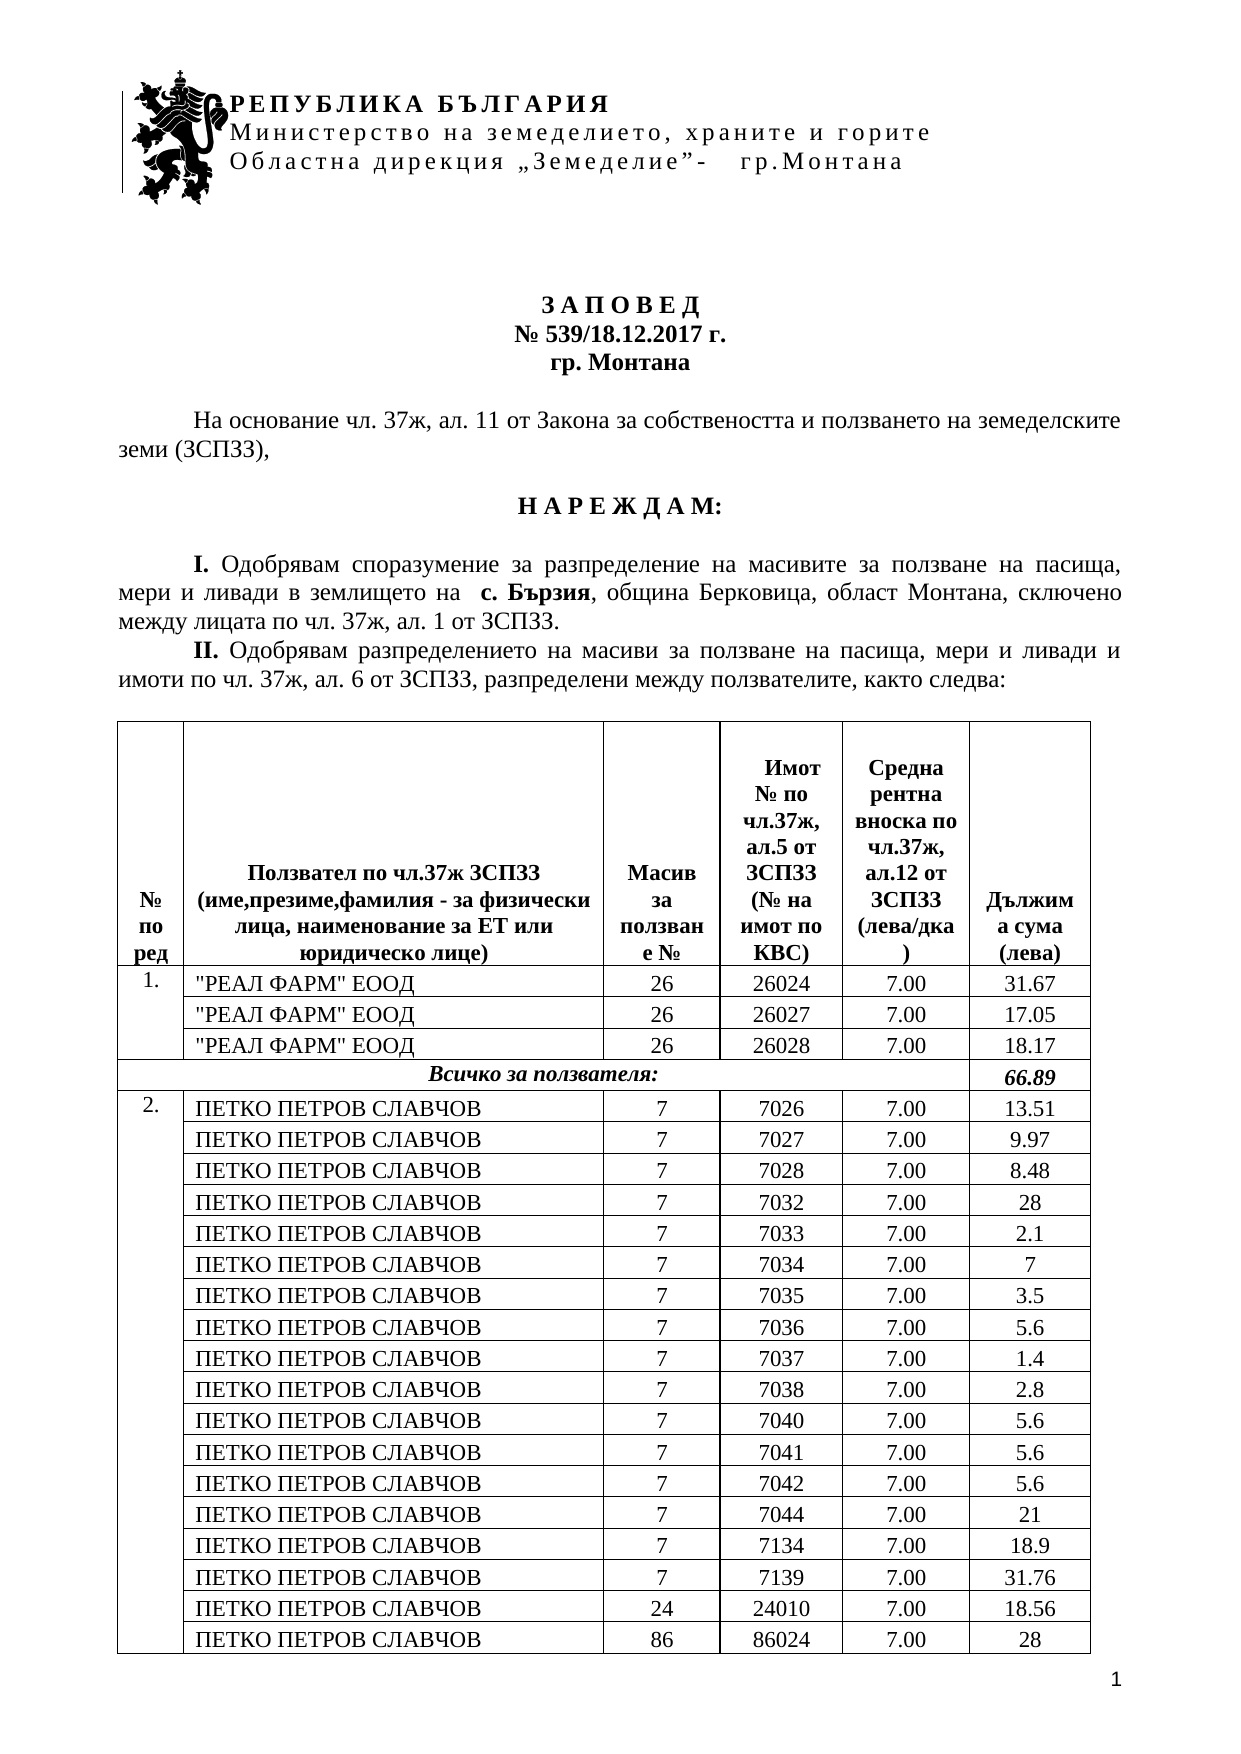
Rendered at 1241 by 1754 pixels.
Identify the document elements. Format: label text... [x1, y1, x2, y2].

table_cell 7.00 [843, 1154, 969, 1184]
table_cell ПЕТКО ПЕТРОВ СЛАВЧОВ [184, 1404, 603, 1434]
text Областна дирекция „Земеделие”- гр.Монтана [199, 146, 1122, 175]
table_cell 8.48 [970, 1154, 1090, 1184]
table_cell 1.4 [970, 1341, 1090, 1371]
table_cell 7.00 [843, 1216, 969, 1246]
table_cell ПЕТКО ПЕТРОВ СЛАВЧОВ [184, 1497, 603, 1527]
table_header Имот № по чл.37ж, ал.5 от ЗСПЗЗ (№ на имот по КВС) [721, 722, 842, 965]
table_cell 21 [970, 1497, 1090, 1527]
table_cell 7 [604, 1247, 719, 1277]
table_cell 7 [604, 1122, 719, 1152]
table_cell 7036 [721, 1310, 842, 1340]
table_cell 7.00 [843, 1310, 969, 1340]
table_cell 7 [604, 1216, 719, 1246]
table_cell 9.97 [970, 1122, 1090, 1152]
table_cell 7134 [721, 1529, 842, 1559]
table_cell 7.00 [843, 1091, 969, 1121]
table_cell 7.00 [843, 1185, 969, 1215]
table_cell 7.00 [843, 1435, 969, 1465]
table_cell 7 [604, 1185, 719, 1215]
table_cell 31.67 [970, 966, 1090, 996]
table_cell 7.00 [843, 1404, 969, 1434]
table_cell 17.05 [970, 997, 1090, 1027]
table_cell 7028 [721, 1154, 842, 1184]
table_cell 86 [604, 1622, 719, 1652]
table_cell 18.17 [970, 1029, 1090, 1059]
table_cell 7.00 [843, 1122, 969, 1152]
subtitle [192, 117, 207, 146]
table_cell 5.6 [970, 1310, 1090, 1340]
table_cell ПЕТКО ПЕТРОВ СЛАВЧОВ [184, 1216, 603, 1246]
text З А П О В Е Д [118, 290, 1122, 319]
table_cell 7.00 [843, 966, 969, 996]
table_cell 7.00 [843, 1279, 969, 1309]
table_cell "РЕАЛ ФАРМ" ЕООД [184, 1029, 603, 1059]
table_cell 24010 [721, 1591, 842, 1621]
table_cell 26028 [721, 1029, 842, 1059]
table_header Масив за ползване № [604, 722, 719, 965]
table_cell ПЕТКО ПЕТРОВ СЛАВЧОВ [184, 1185, 603, 1215]
table_cell 26027 [721, 997, 842, 1027]
table_cell 7034 [721, 1247, 842, 1277]
table_cell 7026 [721, 1091, 842, 1121]
table_cell 7.00 [843, 1497, 969, 1527]
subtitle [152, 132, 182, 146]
table_cell 26 [604, 997, 719, 1027]
table_cell 7 [970, 1247, 1090, 1277]
table_cell 7 [604, 1372, 719, 1402]
table_cell 7.00 [843, 1029, 969, 1059]
subtitle РЕПУБЛИКА БЪЛГАРИЯ [197, 89, 1122, 117]
table_cell 28 [970, 1622, 1090, 1652]
table_cell ПЕТКО ПЕТРОВ СЛАВЧОВ [184, 1466, 603, 1496]
table_cell 7.00 [843, 1591, 969, 1621]
subtitle Министерство на земеделието, храните и горите [212, 117, 1122, 146]
table_cell 7.00 [843, 1529, 969, 1559]
table_cell 7.00 [843, 1372, 969, 1402]
table_cell 18.9 [970, 1529, 1090, 1559]
table_cell 26024 [721, 966, 842, 996]
table_cell 7 [604, 1341, 719, 1371]
table_cell 66.89 [970, 1060, 1090, 1090]
table_cell 24 [604, 1591, 719, 1621]
table_cell 18.56 [970, 1591, 1090, 1621]
table_cell 7040 [721, 1404, 842, 1434]
text № 539/18.12.2017 г. [118, 319, 1122, 347]
table_cell 7.00 [843, 1341, 969, 1371]
table_cell 7042 [721, 1466, 842, 1496]
table_cell 2.8 [970, 1372, 1090, 1402]
table_cell ПЕТКО ПЕТРОВ СЛАВЧОВ [184, 1341, 603, 1371]
table_cell 7 [604, 1404, 719, 1434]
table_cell 1. [118, 966, 183, 1059]
text Одобрявам споразумение за разпределение на масивите за ползване на пасища, мери и ливади в землището на с. Бързия, община Берковица, област Монтана, сключено между лицата по чл. 37ж, ал. 1 от ЗСПЗЗ. [118, 549, 1122, 635]
table_cell 7139 [721, 1560, 842, 1590]
table_cell 26 [604, 966, 719, 996]
table_cell ПЕТКО ПЕТРОВ СЛАВЧОВ [184, 1591, 603, 1621]
table_cell 31.76 [970, 1560, 1090, 1590]
table_header Ползвател по чл.37ж ЗСПЗЗ (име,презиме,фамилия - за физически лица, наименование за ЕТ или юридическо лице) [184, 722, 603, 965]
table_cell 26 [604, 1029, 719, 1059]
table_cell 7035 [721, 1279, 842, 1309]
table_cell 7.00 [843, 1560, 969, 1590]
table_cell ПЕТКО ПЕТРОВ СЛАВЧОВ [184, 1622, 603, 1652]
table_cell 5.6 [970, 1435, 1090, 1465]
table_cell 7038 [721, 1372, 842, 1402]
text На основание чл. 37ж, ал. 11 от Закона за собствеността и ползването на земеделските земи (ЗСПЗЗ), [118, 405, 1122, 462]
table_cell 28 [970, 1185, 1090, 1215]
table_cell ПЕТКО ПЕТРОВ СЛАВЧОВ [184, 1310, 603, 1340]
table_cell 7027 [721, 1122, 842, 1152]
table_cell 7 [604, 1435, 719, 1465]
table_header Дължима сума (лева) [970, 722, 1090, 965]
table_cell ПЕТКО ПЕТРОВ СЛАВЧОВ [184, 1372, 603, 1402]
table_cell 7.00 [843, 997, 969, 1027]
table_cell 7 [604, 1091, 719, 1121]
text Н А Р Е Ж Д А М: [118, 491, 1122, 520]
table_cell 7037 [721, 1341, 842, 1371]
table_cell ПЕТКО ПЕТРОВ СЛАВЧОВ [184, 1154, 603, 1184]
table_cell 7.00 [843, 1247, 969, 1277]
table_cell 86024 [721, 1622, 842, 1652]
table_cell 2. [118, 1091, 183, 1652]
table_cell 7032 [721, 1185, 842, 1215]
table_cell 7.00 [843, 1622, 969, 1652]
table_cell 7 [604, 1529, 719, 1559]
table_cell 7 [604, 1497, 719, 1527]
text гр. Монтана [118, 347, 1122, 376]
table_cell 2.1 [970, 1216, 1090, 1246]
table_cell ПЕТКО ПЕТРОВ СЛАВЧОВ [184, 1560, 603, 1590]
table_cell 7 [604, 1279, 719, 1309]
table_cell 7033 [721, 1216, 842, 1246]
table_cell ПЕТКО ПЕТРОВ СЛАВЧОВ [184, 1529, 603, 1559]
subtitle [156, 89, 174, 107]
table_header № по ред [118, 722, 183, 965]
text II. Одобрявам разпределението на масиви за ползване на пасища, мери и ливади и имоти по чл. 37ж, ал. 6 от ЗСПЗЗ, разпределени между ползвателите, както следва: [118, 635, 1122, 692]
table_cell 7 [604, 1154, 719, 1184]
table_cell "РЕАЛ ФАРМ" ЕООД [184, 997, 603, 1027]
table_cell ПЕТКО ПЕТРОВ СЛАВЧОВ [184, 1279, 603, 1309]
table_cell ПЕТКО ПЕТРОВ СЛАВЧОВ [184, 1435, 603, 1465]
table_cell 7 [604, 1310, 719, 1340]
table_cell 13.51 [970, 1091, 1090, 1121]
table_cell 7 [604, 1466, 719, 1496]
table_cell 7044 [721, 1497, 842, 1527]
table_cell ПЕТКО ПЕТРОВ СЛАВЧОВ [184, 1091, 603, 1121]
table_cell ПЕТКО ПЕТРОВ СЛАВЧОВ [184, 1247, 603, 1277]
table_cell 5.6 [970, 1466, 1090, 1496]
table_cell Всичко за ползвателя: [118, 1060, 969, 1090]
table_cell "РЕАЛ ФАРМ" ЕООД [184, 966, 603, 996]
table_cell 7.00 [843, 1466, 969, 1496]
table_cell ПЕТКО ПЕТРОВ СЛАВЧОВ [184, 1122, 603, 1152]
table_header Средна рентна вноска по чл.37ж, ал.12 от ЗСПЗЗ (лева/дка) [843, 722, 969, 965]
table_cell 7 [604, 1560, 719, 1590]
table_cell 7041 [721, 1435, 842, 1465]
table_cell 3.5 [970, 1279, 1090, 1309]
table_cell 5.6 [970, 1404, 1090, 1434]
